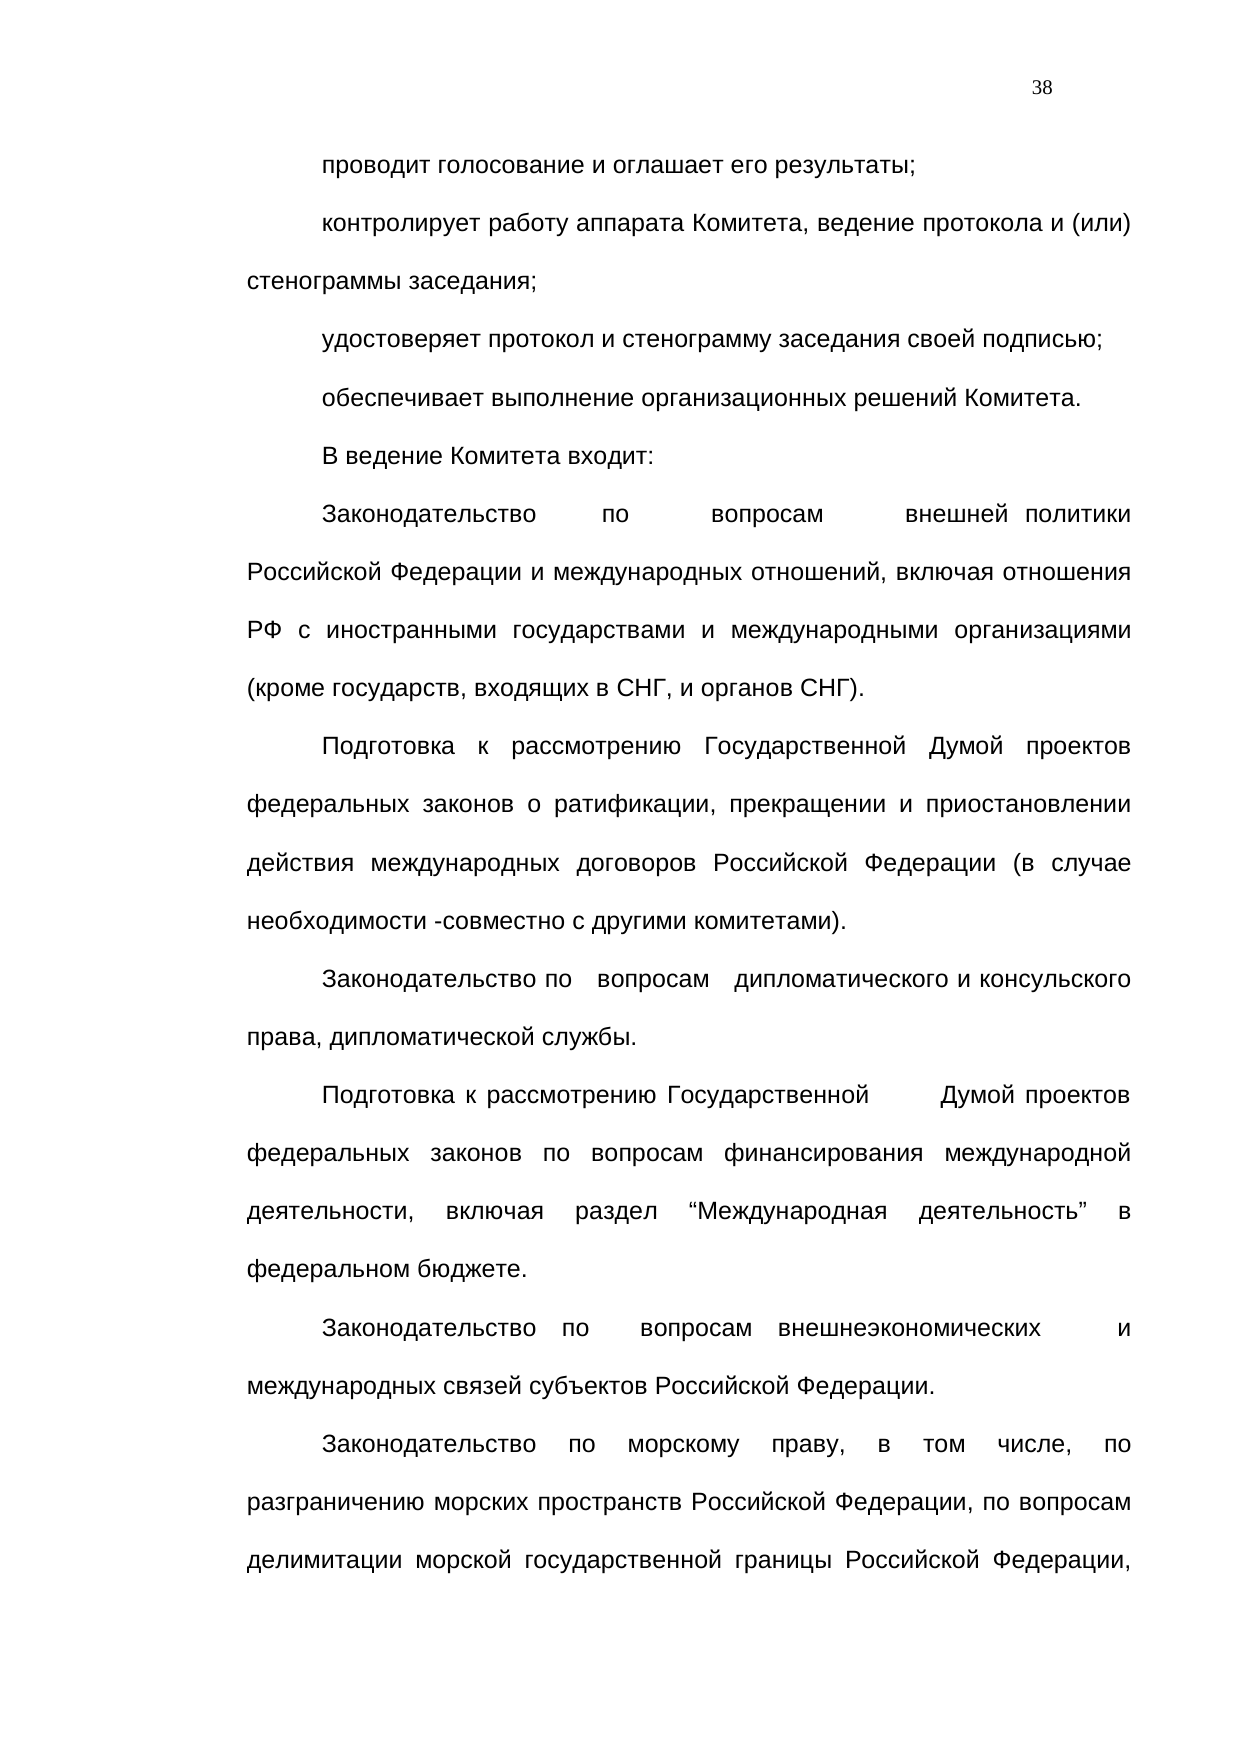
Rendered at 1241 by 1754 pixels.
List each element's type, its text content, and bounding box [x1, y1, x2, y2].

list В ведение Комитета входит: [247, 441, 1132, 470]
list Подготовка к рассмотрению Государственной Думой проектов федеральных законов о ратификации, прекращении и приостановлении действия международных договоров Российской Федерации (в случае необходимости -совместно с другими комитетами). [247, 731, 1132, 935]
text Законодательство по вопросам внешней политики Российской Федерации и международных отношений, включая отношения РФ с иностранными государствами и международными организациями (кроме государств, входящих в СНГ, и органов СНГ). [247, 499, 1132, 702]
list удостоверяет протокол и стенограмму заседания своей подписью; [247, 324, 1132, 353]
list обеспечивает выполнение организационных решений Комитета. [247, 382, 1132, 412]
list контролирует работу аппарата Комитета, ведение протокола и (или) стенограммы заседания; [247, 208, 1132, 295]
list Подготовка к рассмотрению Государственной Думой проектов федеральных законов по вопросам финансирования международной деятельности, включая раздел “Международная деятельность” в федеральном бюджете. [247, 1080, 1132, 1283]
text Законодательство по вопросам внешнеэкономических и международных связей субъектов Российской Федерации. [247, 1312, 1132, 1400]
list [247, 1429, 1132, 1574]
list проводит голосование и оглашает его результаты; [247, 150, 1132, 179]
text Законодательство по вопросам дипломатического и консульского права, дипломатической службы. [247, 964, 1132, 1051]
